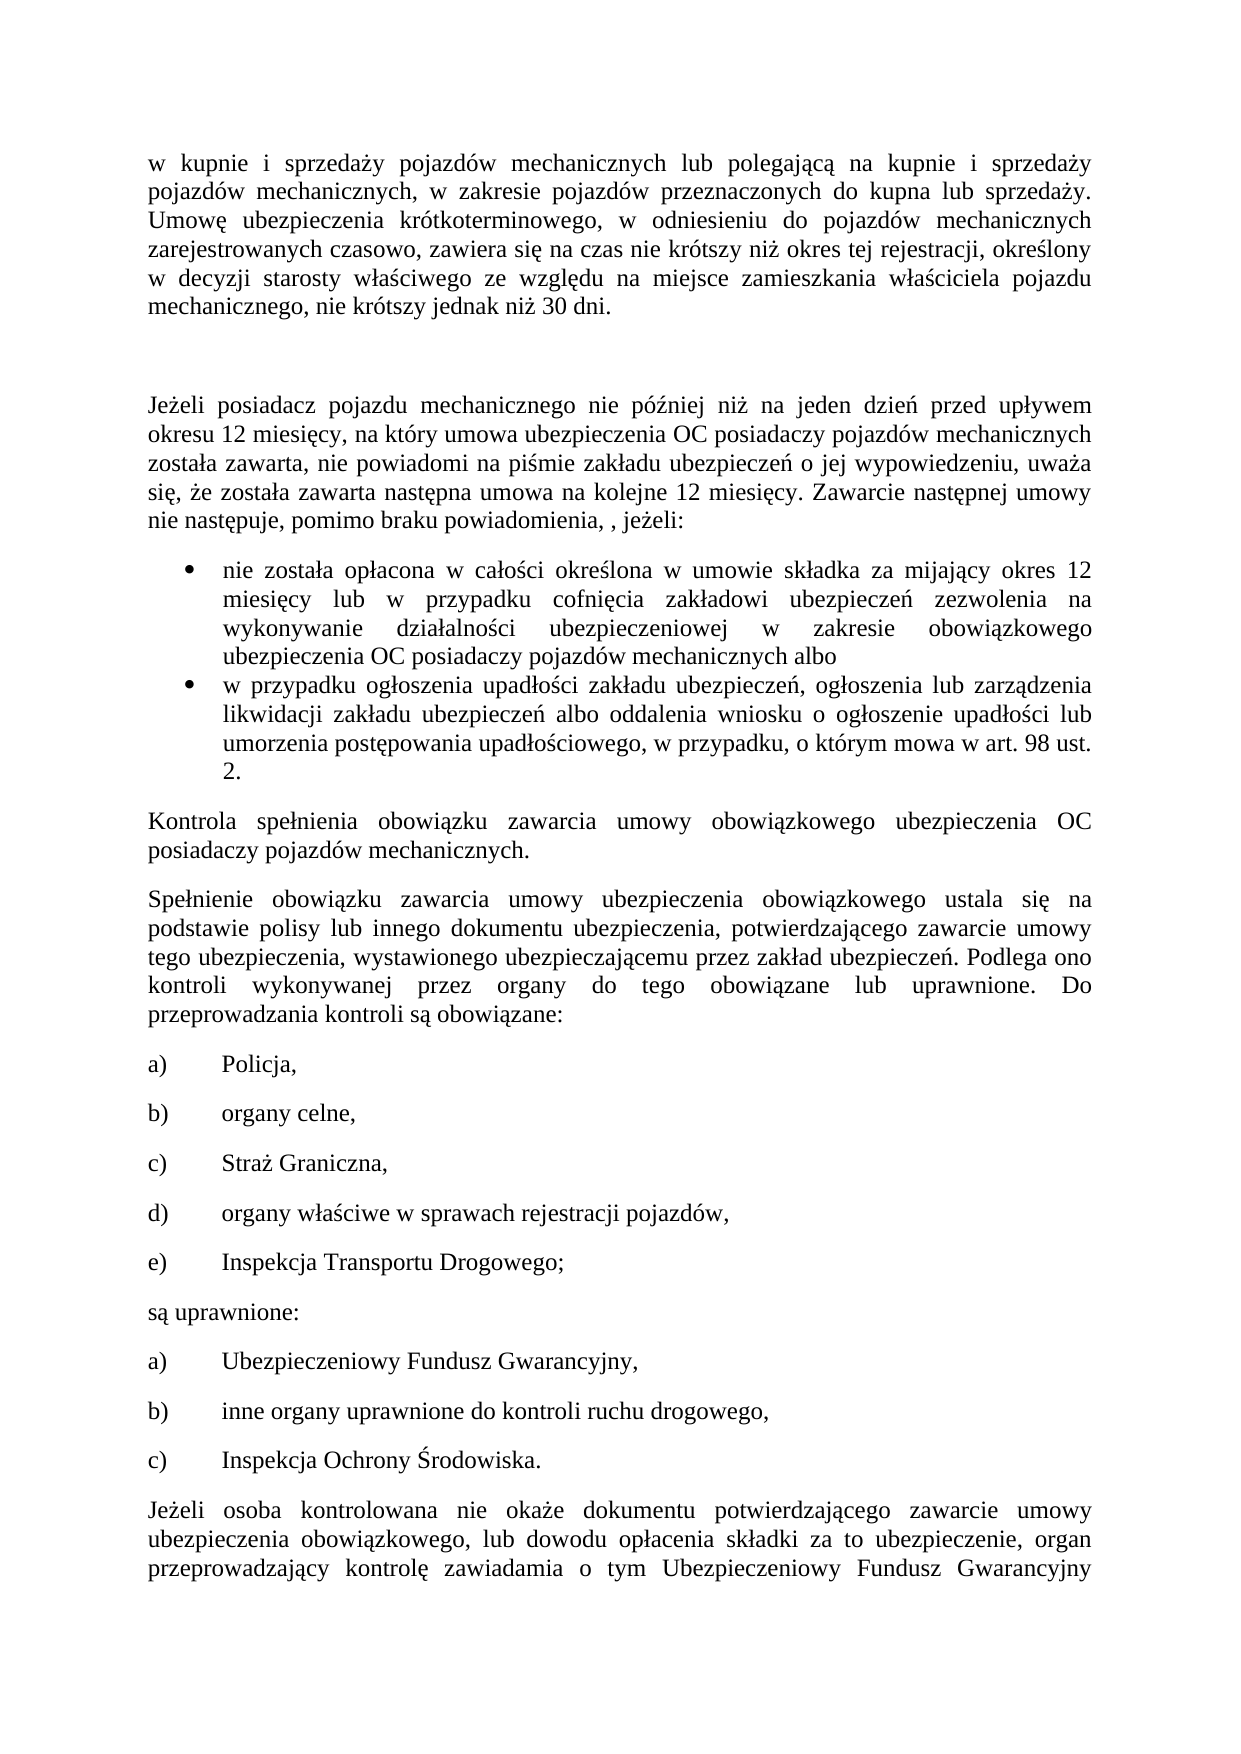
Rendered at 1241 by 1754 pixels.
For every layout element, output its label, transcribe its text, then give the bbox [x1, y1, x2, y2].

text b) inne organy uprawnione do kontroli ruchu drogowego, [148, 1396, 1093, 1425]
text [148, 1495, 1093, 1581]
text Kontrola spełnienia obowiązku zawarcia umowy obowiązkowego ubezpieczenia OC posiadaczy pojazdów mechanicznych. [148, 806, 1093, 863]
text c) Inspekcja Ochrony Środowiska. [148, 1446, 1093, 1474]
list nie została opłacona w całości określona w umowie składka za mijający okres 12 miesięcy lub w przypadku cofnięcia zakładowi ubezpieczeń zezwolenia na wykonywanie działalności ubezpieczeniowej w zakresie obowiązkowego ubezpieczenia OC posiadaczy pojazdów mechanicznych albo [185, 555, 1093, 670]
text c) Straż Graniczna, [148, 1148, 1093, 1177]
text b) organy celne, [148, 1098, 1093, 1127]
text e) Inspekcja Transportu Drogowego; [148, 1247, 1093, 1276]
text Spełnienie obowiązku zawarcia umowy ubezpieczenia obowiązkowego ustala się na podstawie polisy lub innego dokumentu ubezpieczenia, potwierdzającego zawarcie umowy tego ubezpieczenia, wystawionego ubezpieczającemu przez zakład ubezpieczeń. Podlega ono kontroli wykonywanej przez organy do tego obowiązane lub uprawnione. Do przeprowadzania kontroli są obowiązane: [148, 884, 1093, 1028]
text a) Policja, [148, 1049, 1093, 1078]
text d) organy właściwe w sprawach rejestracji pojazdów, [148, 1198, 1093, 1226]
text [148, 148, 1093, 320]
text są uprawnione: [148, 1297, 1093, 1326]
list w przypadku ogłoszenia upadłości zakładu ubezpieczeń, ogłoszenia lub zarządzenia likwidacji zakładu ubezpieczeń albo oddalenia wniosku o ogłoszenie upadłości lub umorzenia postępowania upadłościowego, w przypadku, o którym mowa w art. 98 ust. 2. [185, 670, 1093, 785]
text a) Ubezpieczeniowy Fundusz Gwarancyjny, [148, 1346, 1093, 1375]
text Jeżeli posiadacz pojazdu mechanicznego nie później niż na jeden dzień przed upływem okresu 12 miesięcy, na który umowa ubezpieczenia OC posiadaczy pojazdów mechanicznych została zawarta, nie powiadomi na piśmie zakładu ubezpieczeń o jej wypowiedzeniu, uważa się, że została zawarta następna umowa na kolejne 12 miesięcy. Zawarcie następnej umowy nie następuje, pomimo braku powiadomienia, , jeżeli: [148, 391, 1093, 534]
